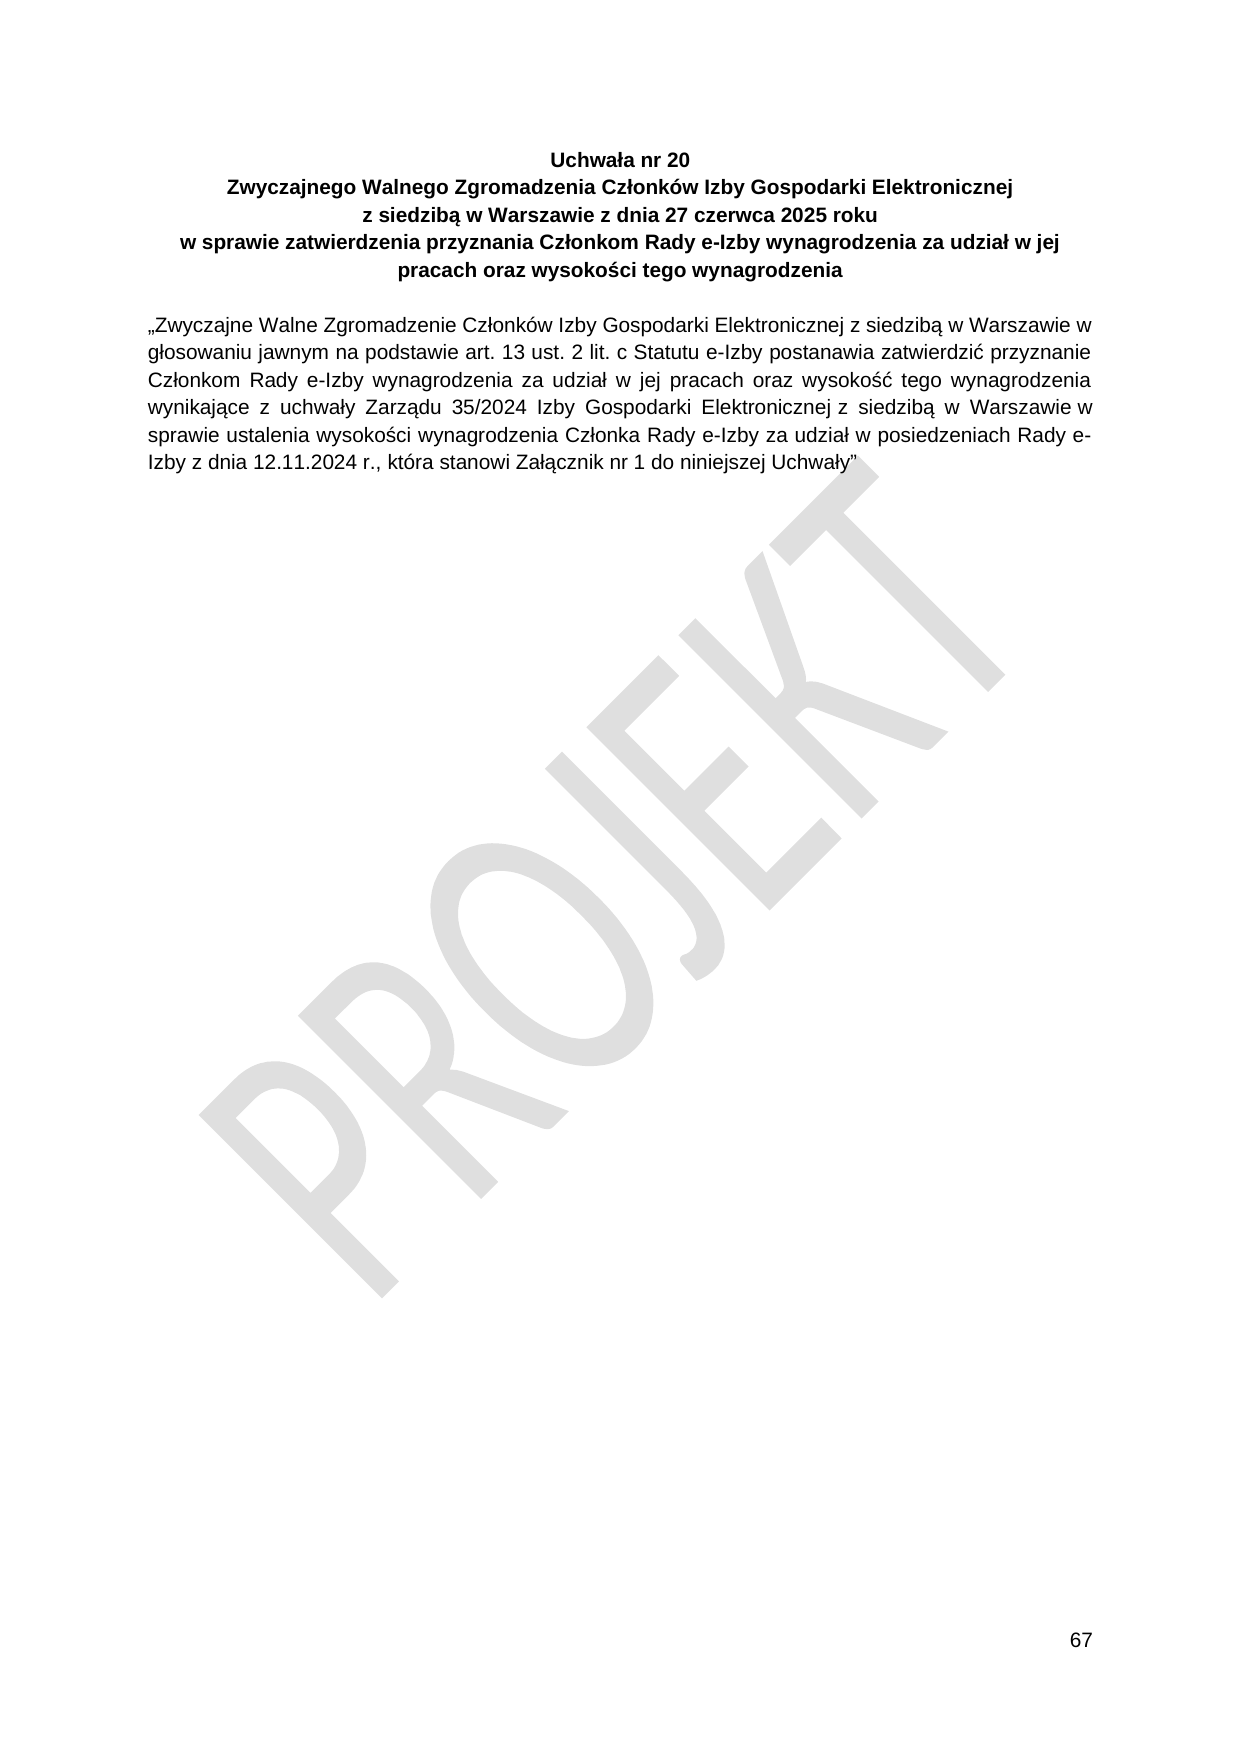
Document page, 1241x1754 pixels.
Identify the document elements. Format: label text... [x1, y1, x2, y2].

text Zwyczajnego Walnego Zgromadzenia Członków Izby Gospodarki Elektronicznej [148, 175, 1093, 199]
text „Zwyczajne Walne Zgromadzenie Członków Izby Gospodarki Elektronicznej z siedzibą w Warszawie w głosowaniu jawnym na podstawie art. 13 ust. 2 lit. c Statutu e-Izby postanawia zatwierdzić przyznanie Członkom Rady e-Izby wynagrodzenia za udział w jej pracach oraz wysokość tego wynagrodzenia wynikające z uchwały Zarządu 35/2024 Izby Gospodarki Elektronicznej z siedzibą w Warszawie w sprawie ustalenia wysokości wynagrodzenia Członka Rady e-Izby za udział w posiedzeniach Rady e-Izby z dnia 12.11.2024 r., która stanowi Załącznik nr 1 do niniejszej Uchwały” [148, 313, 1093, 474]
text Uchwała nr 20 [148, 148, 1093, 172]
text w sprawie zatwierdzenia przyznania Członkom Rady e-Izby wynagrodzenia za udział w jej pracach oraz wysokości tego wynagrodzenia [148, 230, 1093, 282]
text z siedzibą w Warszawie z dnia 27 czerwca 2025 roku [148, 203, 1093, 227]
